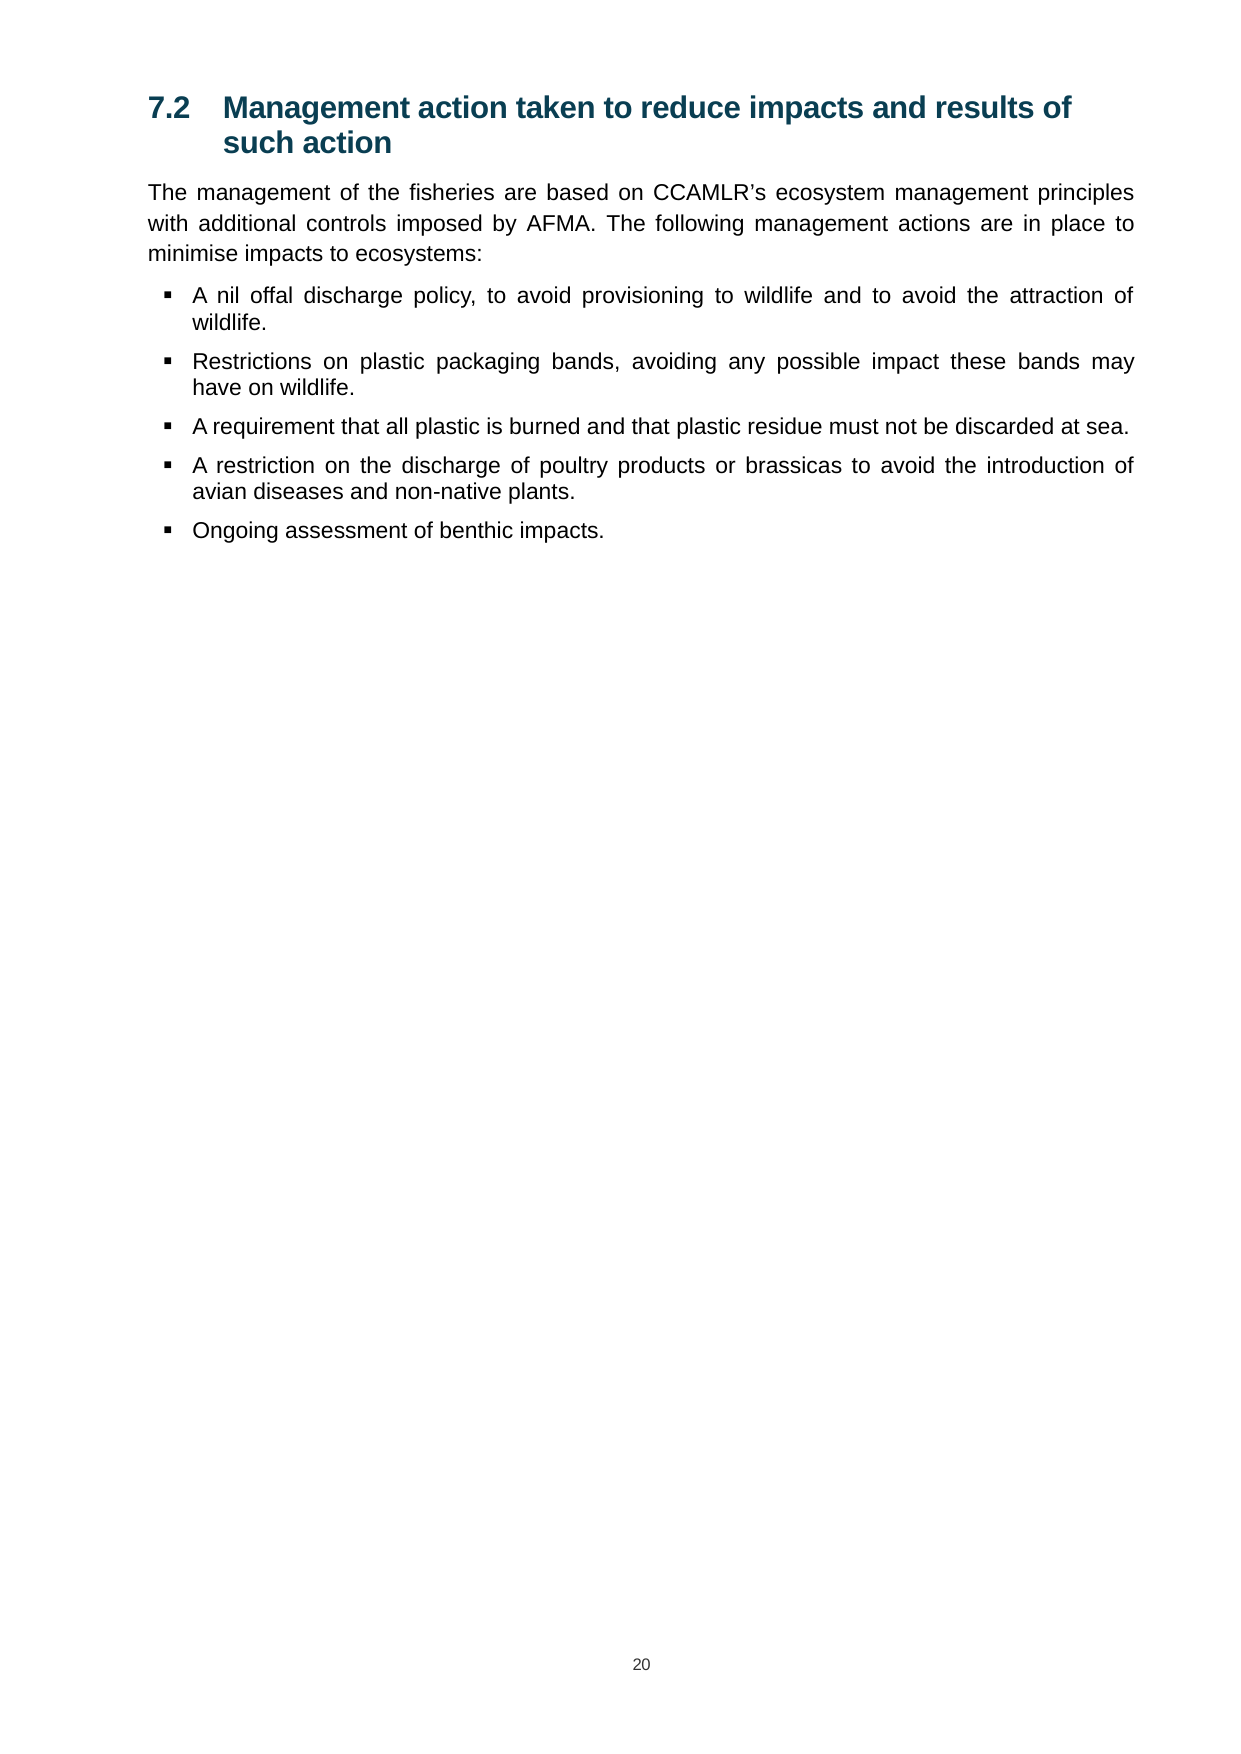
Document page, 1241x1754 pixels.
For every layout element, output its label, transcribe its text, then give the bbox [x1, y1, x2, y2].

list A requirement that all plastic is burned and that plastic residue must not be discarded at sea. [162, 413, 1135, 439]
text The management of the fisheries are based on CCAMLR’s ecosystem management principles with additional controls imposed by AFMA. The following management actions are in place to minimise impacts to ecosystems: [148, 179, 1135, 266]
list A restriction on the discharge of poultry products or brassicas to avoid the introduction of avian diseases and non-native plants. [162, 452, 1135, 504]
subtitle Management action taken to reduce impacts and results of such action [148, 89, 1135, 161]
list Restrictions on plastic packaging bands, avoiding any possible impact these bands may have on wildlife. [162, 348, 1135, 400]
list Ongoing assessment of benthic impacts. [162, 517, 1135, 543]
list A nil offal discharge policy, to avoid provisioning to wildlife and to avoid the attraction of wildlife. [162, 282, 1135, 335]
